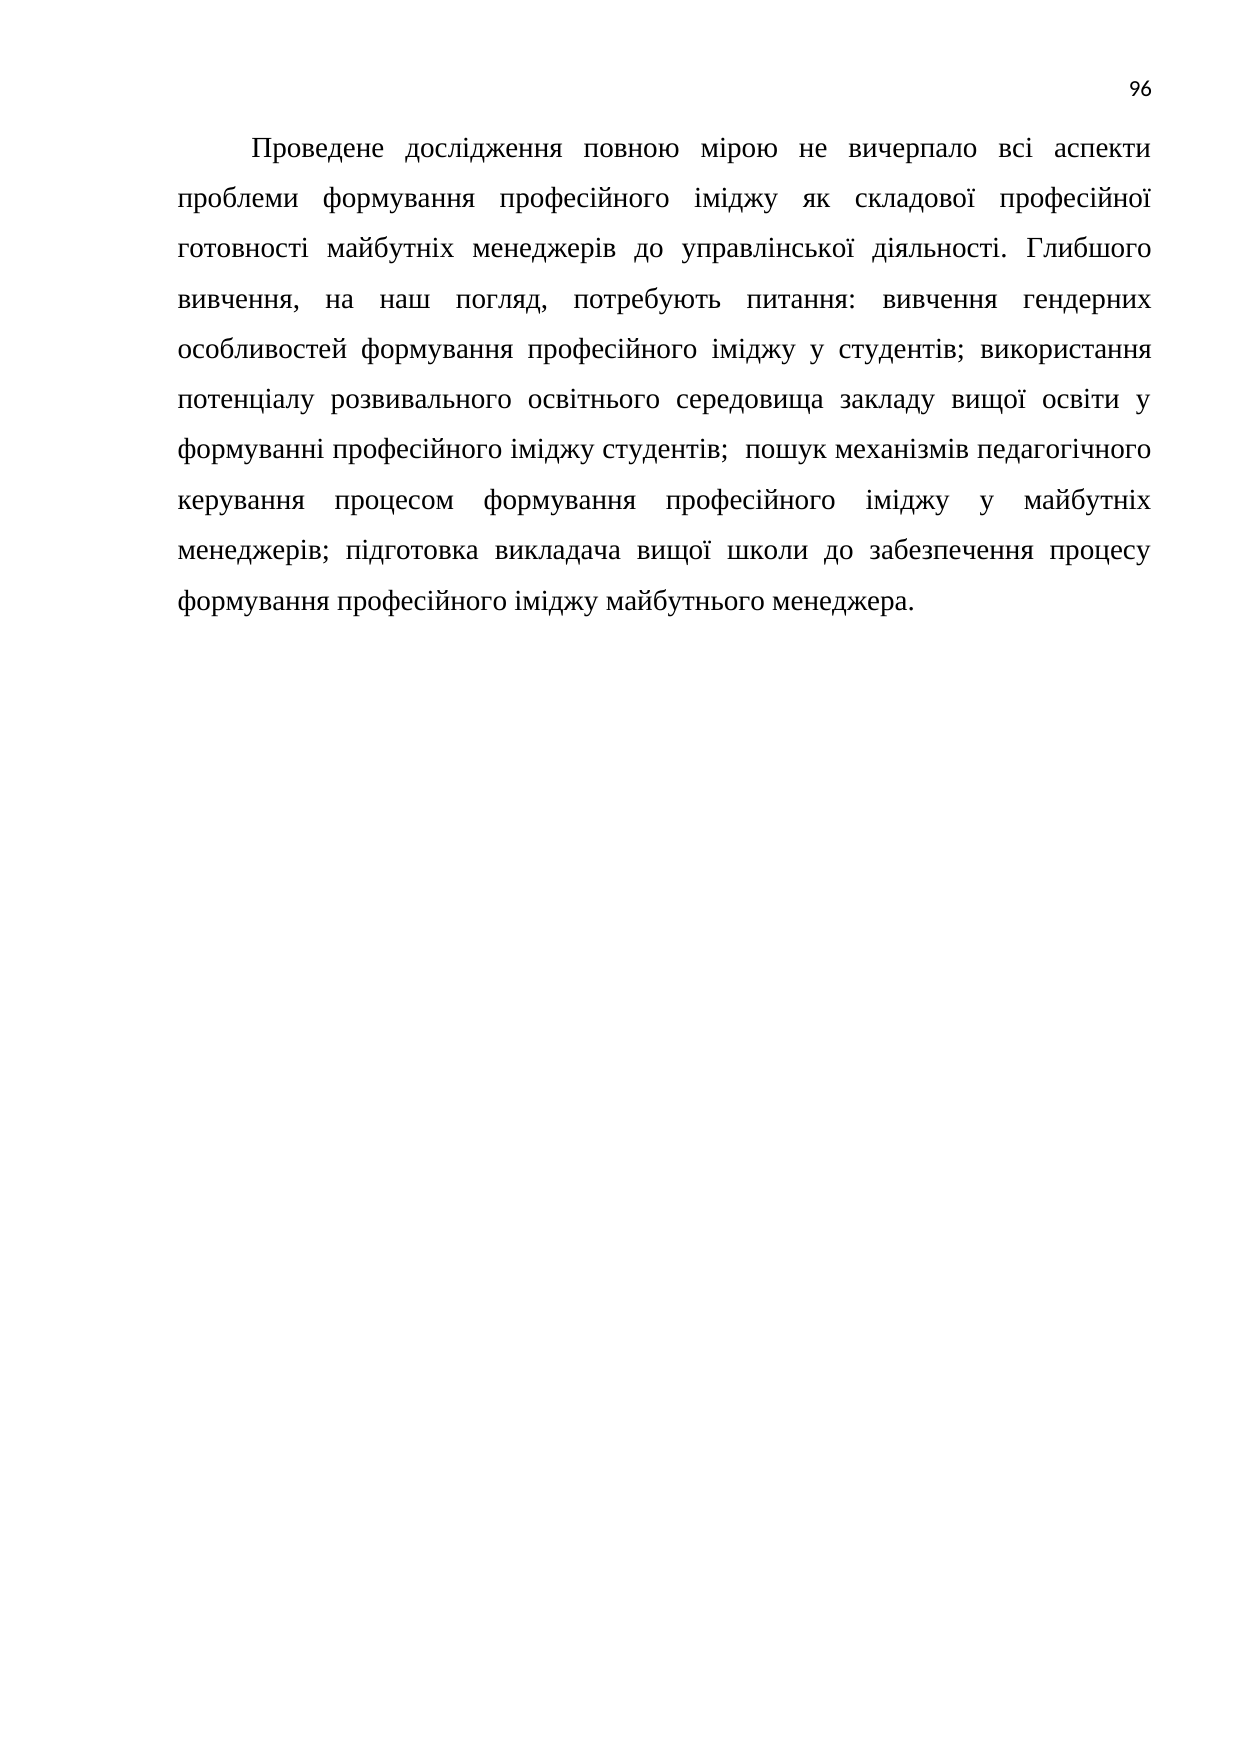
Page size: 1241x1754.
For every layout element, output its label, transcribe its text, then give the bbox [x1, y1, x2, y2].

text Проведене дослідження повною мірою не вичерпало всі аспекти проблеми формування професійного іміджу як складової професійної готовності майбутніх менеджерів до управлінської діяльності. Глибшого вивчення, на наш погляд, потребують питання: вивчення гендерних особливостей формування професійного іміджу у студентів; використання потенціалу розвивального освітнього середовища закладу вищої освіти у формуванні професійного іміджу студентів; пошук механізмів педагогічного керування процесом формування професійного іміджу у майбутніх менеджерів; підготовка викладача вищої школи до забезпечення процесу формування професійного іміджу майбутнього менеджера. [177, 130, 1152, 616]
